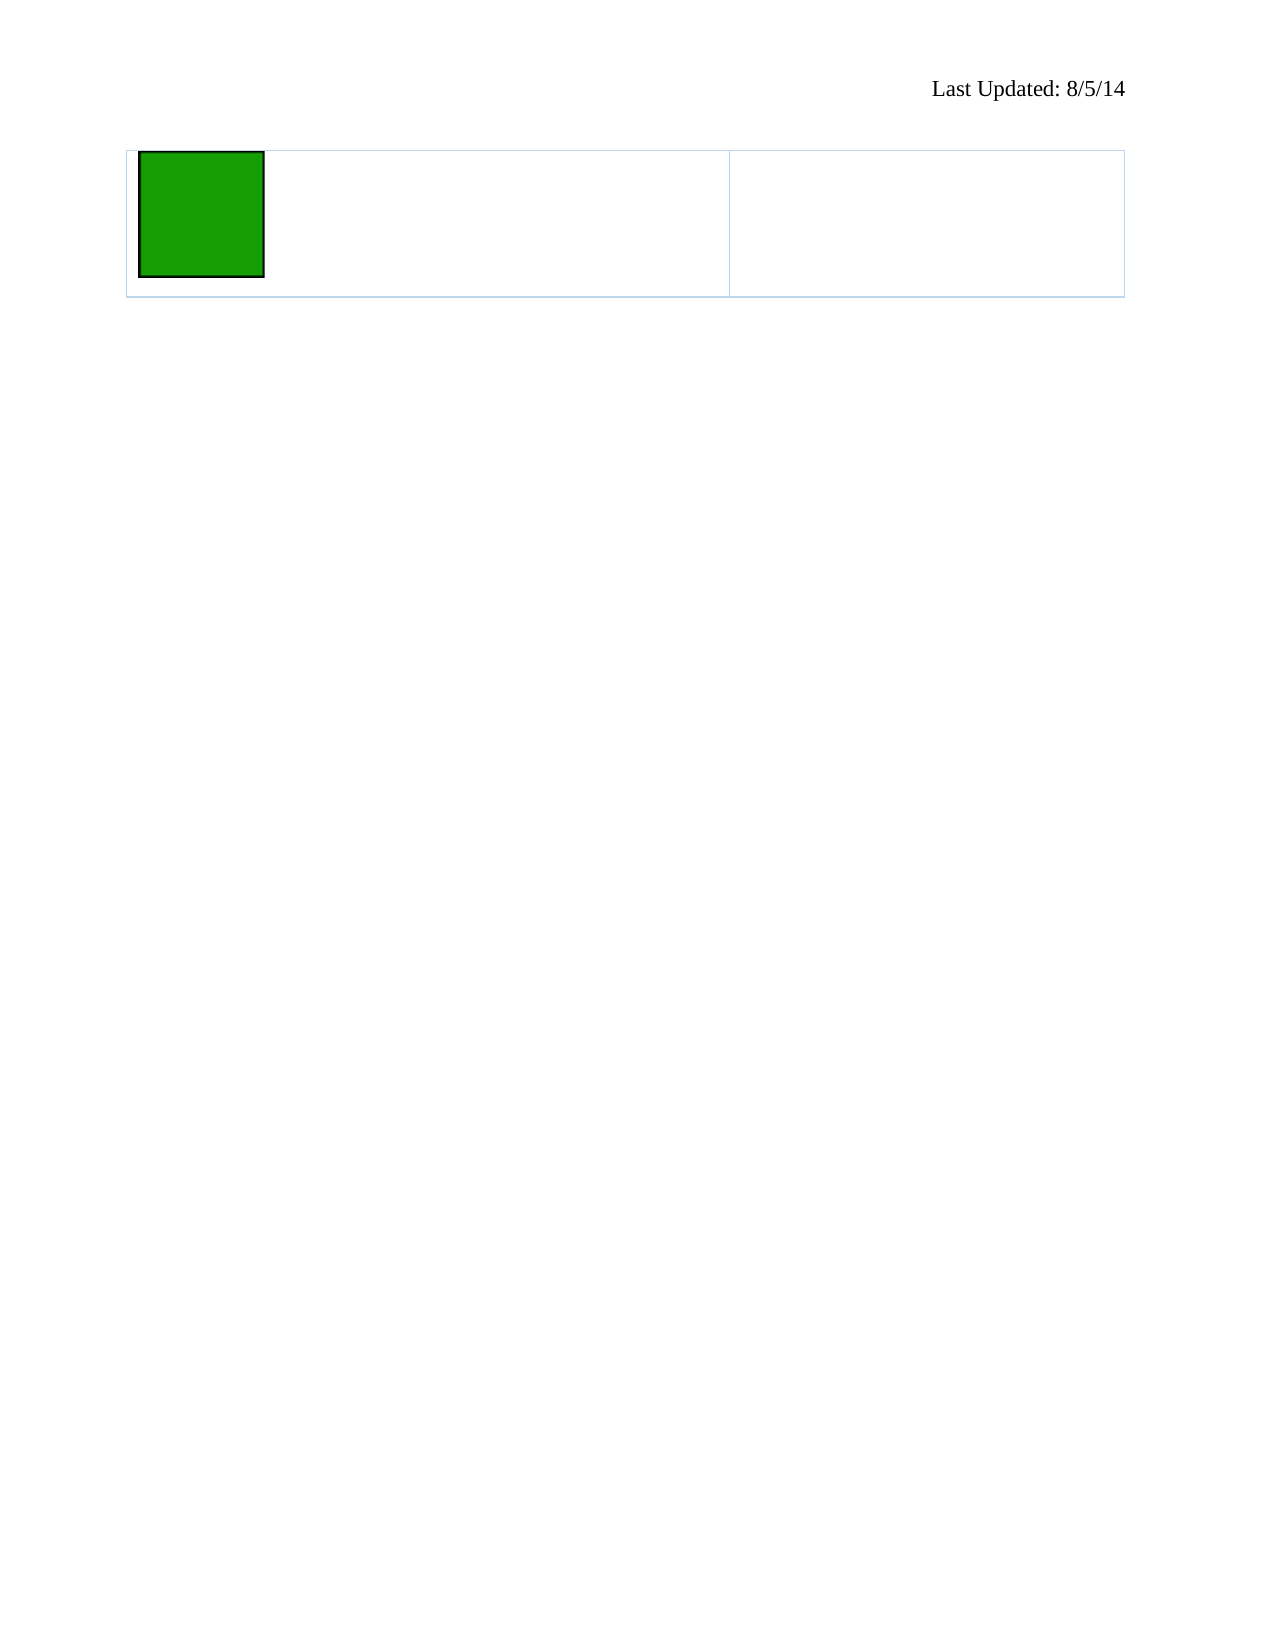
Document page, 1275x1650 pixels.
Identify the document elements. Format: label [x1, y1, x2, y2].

table_header [730, 151, 1124, 296]
picture [138, 151, 265, 278]
table_header [127, 151, 729, 296]
